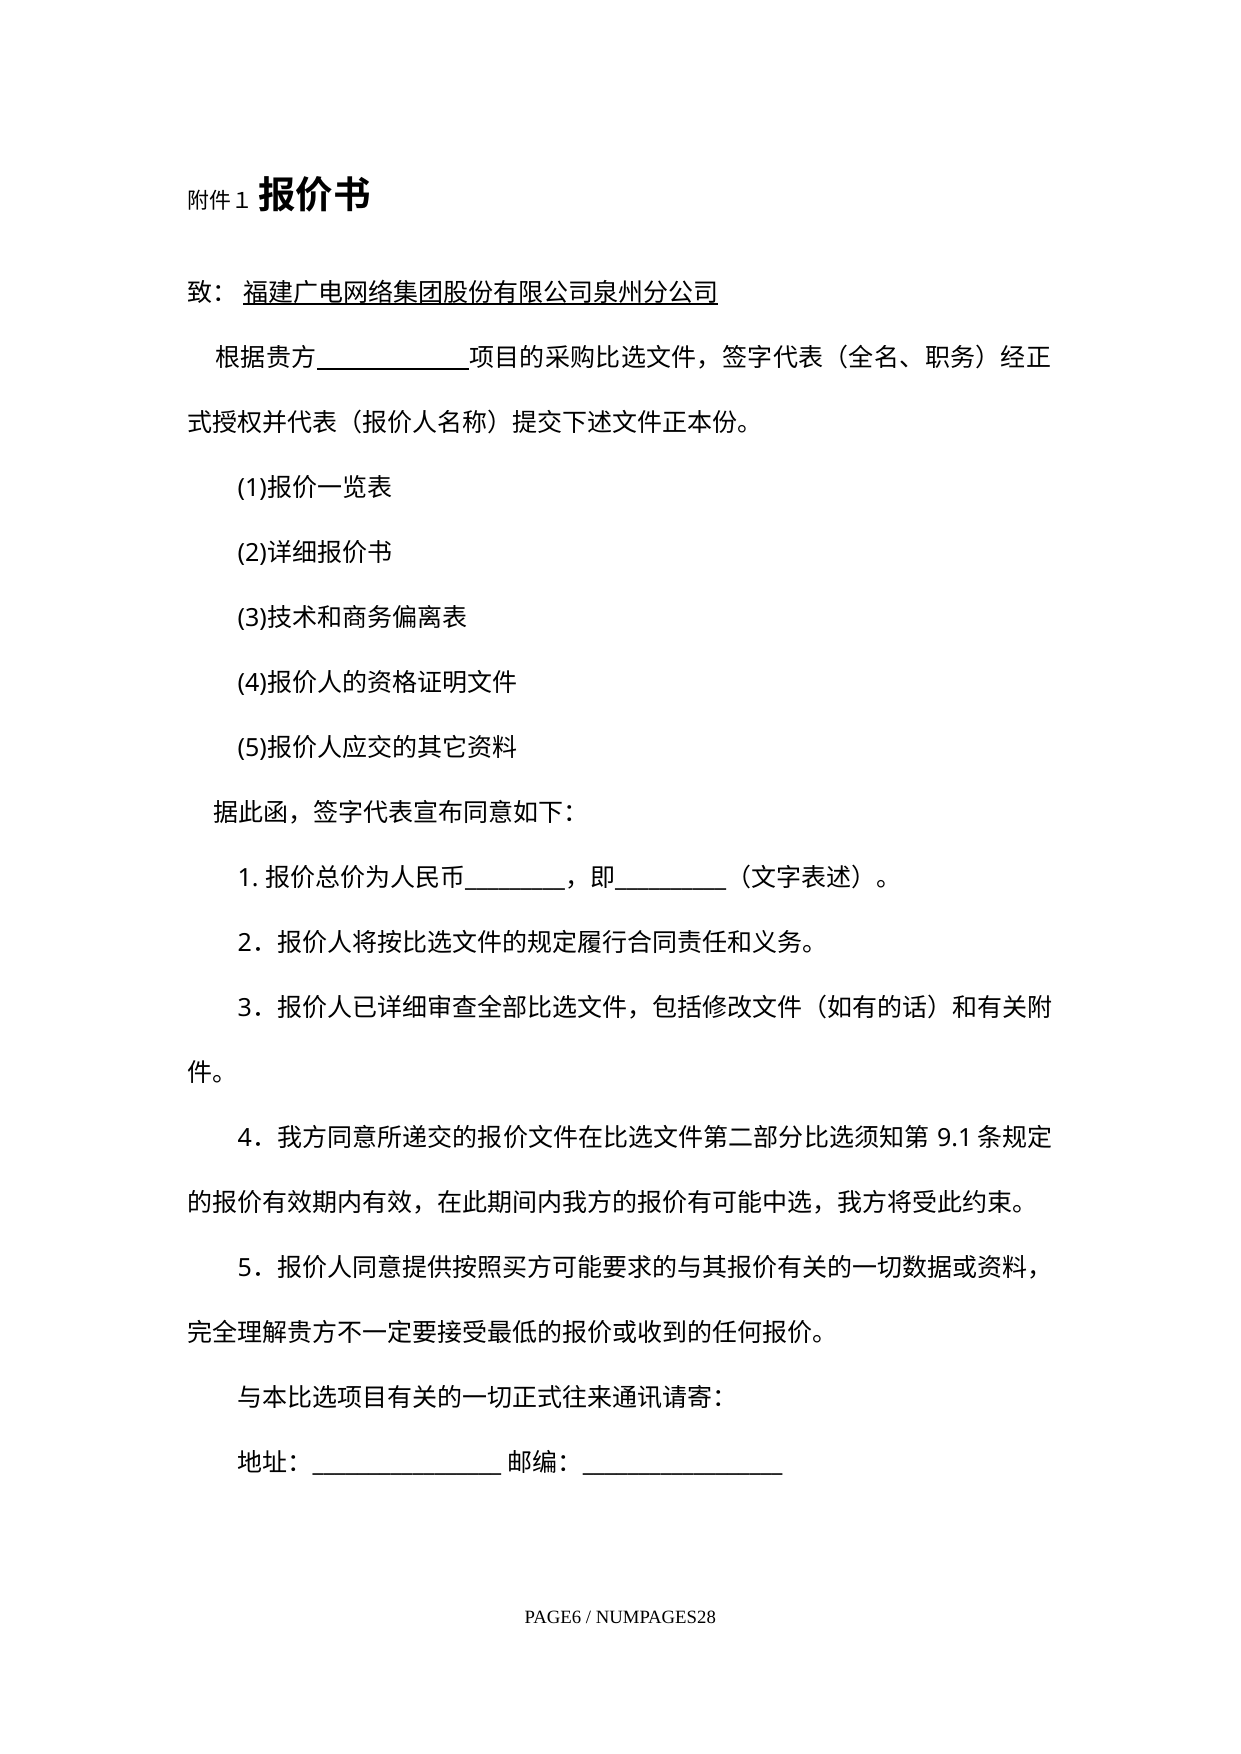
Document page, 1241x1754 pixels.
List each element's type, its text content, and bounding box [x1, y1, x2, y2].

text (4)报价人的资格证明文件 [187, 648, 1053, 713]
text 2．报价人将按比选文件的规定履行合同责任和义务。 [187, 908, 1053, 973]
text 与本比选项目有关的一切正式往来通讯请寄： [187, 1363, 1053, 1428]
text 5．报价人同意提供按照买方可能要求的与其报价有关的一切数据或资料，完全理解贵方不一定要接受最低的报价或收到的任何报价。 [187, 1233, 1053, 1363]
text 1. 报价总价为人民币_________，即__________（文字表述）。 [187, 843, 1053, 908]
text 致： 福建广电网络集团股份有限公司泉州分公司 [187, 258, 1053, 323]
text 地址：_________________ 邮编：__________________ [187, 1428, 1053, 1493]
text 据此函，签字代表宣布同意如下： [187, 778, 1053, 843]
text (1)报价一览表 [187, 453, 1053, 518]
text 4．我方同意所递交的报价文件在比选文件第二部分比选须知第9.1条规定的报价有效期内有效，在此期间内我方的报价有可能中选，我方将受此约束。 [187, 1103, 1053, 1233]
text 根据贵方 项目的采购比选文件，签字代表（全名、职务）经正式授权并代表（报价人名称）提交下述文件正本份。 [187, 323, 1053, 453]
text 附件１ 报价书 [187, 160, 1053, 225]
text (5)报价人应交的其它资料 [187, 713, 1053, 778]
text (3)技术和商务偏离表 [187, 583, 1053, 648]
text (2)详细报价书 [187, 518, 1053, 583]
text 3．报价人已详细审查全部比选文件，包括修改文件（如有的话）和有关附件。 [187, 973, 1053, 1103]
